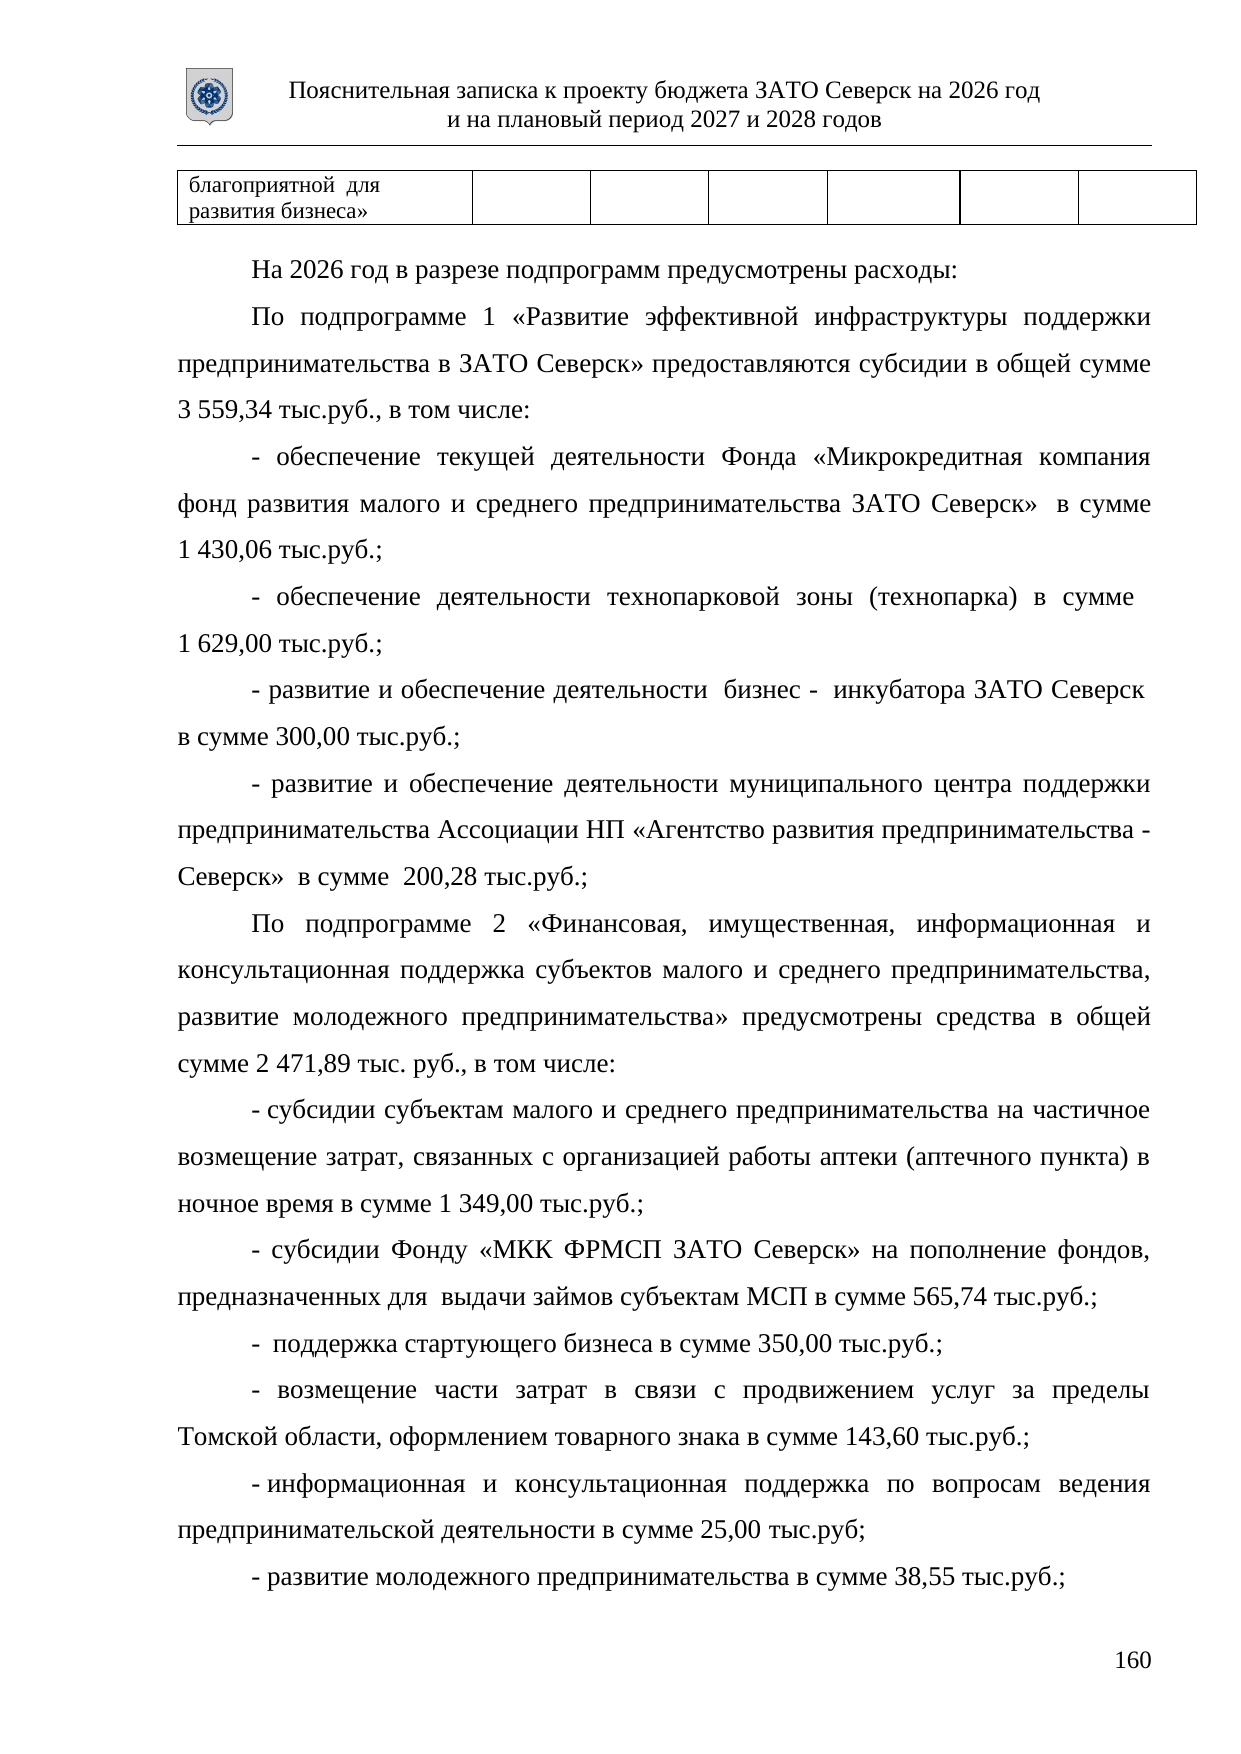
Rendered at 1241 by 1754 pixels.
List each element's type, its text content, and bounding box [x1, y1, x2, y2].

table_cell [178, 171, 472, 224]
text По подпрограмме 2 «Финансовая, имущественная, информационная и консультационная поддержка субъектов малого и среднего предпринимательства, развитие молодежного предпринимательства» предусмотрены средства в общей сумме 2 471,89 тыс. руб., в том числе: [177, 907, 1152, 1078]
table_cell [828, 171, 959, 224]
text На 2026 год в разрезе подпрограмм предусмотрены расходы: [177, 254, 1152, 285]
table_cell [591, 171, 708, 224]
text - развитие молодежного предпринимательства в сумме 38,55 тыс.руб.; [177, 1560, 1152, 1591]
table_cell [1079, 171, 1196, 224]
text - информационная и консультационная поддержка по вопросам ведения предпринимательской деятельности в сумме 25,00 тыс.руб; [177, 1467, 1152, 1545]
text - поддержка стартующего бизнеса в сумме 350,00 тыс.руб.; [177, 1327, 1152, 1358]
text - субсидии субъектам малого и среднего предпринимательства на частичное возмещение затрат, связанных с организацией работы аптеки (аптечного пункта) в ночное время в сумме 1 349,00 тыс.руб.; [177, 1094, 1152, 1218]
text - развитие и обеспечение деятельности муниципального центра поддержки предпринимательства Ассоциации НП «Агентство развития предпринимательства - Северск» в сумме 200,28 тыс.руб.; [177, 767, 1152, 891]
text - развитие и обеспечение деятельности бизнес - инкубатора ЗАТО Северск в сумме 300,00 тыс.руб.; [177, 674, 1152, 751]
picture [186, 68, 233, 126]
text - обеспечение текущей деятельности Фонда «Микрокредитная компания фонд развития малого и среднего предпринимательства ЗАТО Северск» в сумме 1 430,06 тыс.руб.; [177, 440, 1152, 565]
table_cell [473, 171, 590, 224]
text По подпрограмме 1 «Развитие эффективной инфраструктуры поддержки предпринимательства в ЗАТО Северск» предоставляются субсидии в общей сумме 3 559,34 тыс.руб., в том числе: [177, 300, 1152, 425]
text - обеспечение деятельности технопарковой зоны (технопарка) в сумме 1 629,00 тыс.руб.; [177, 580, 1152, 658]
text - субсидии Фонду «МКК ФРМСП ЗАТО Северск» на пополнение фондов, предназначенных для выдачи займов субъектам МСП в сумме 565,74 тыс.руб.; [177, 1234, 1152, 1311]
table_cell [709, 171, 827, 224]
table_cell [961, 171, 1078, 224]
text - возмещение части затрат в связи с продвижением услуг за пределы Томской области, оформлением товарного знака в сумме 143,60 тыс.руб.; [177, 1374, 1152, 1451]
